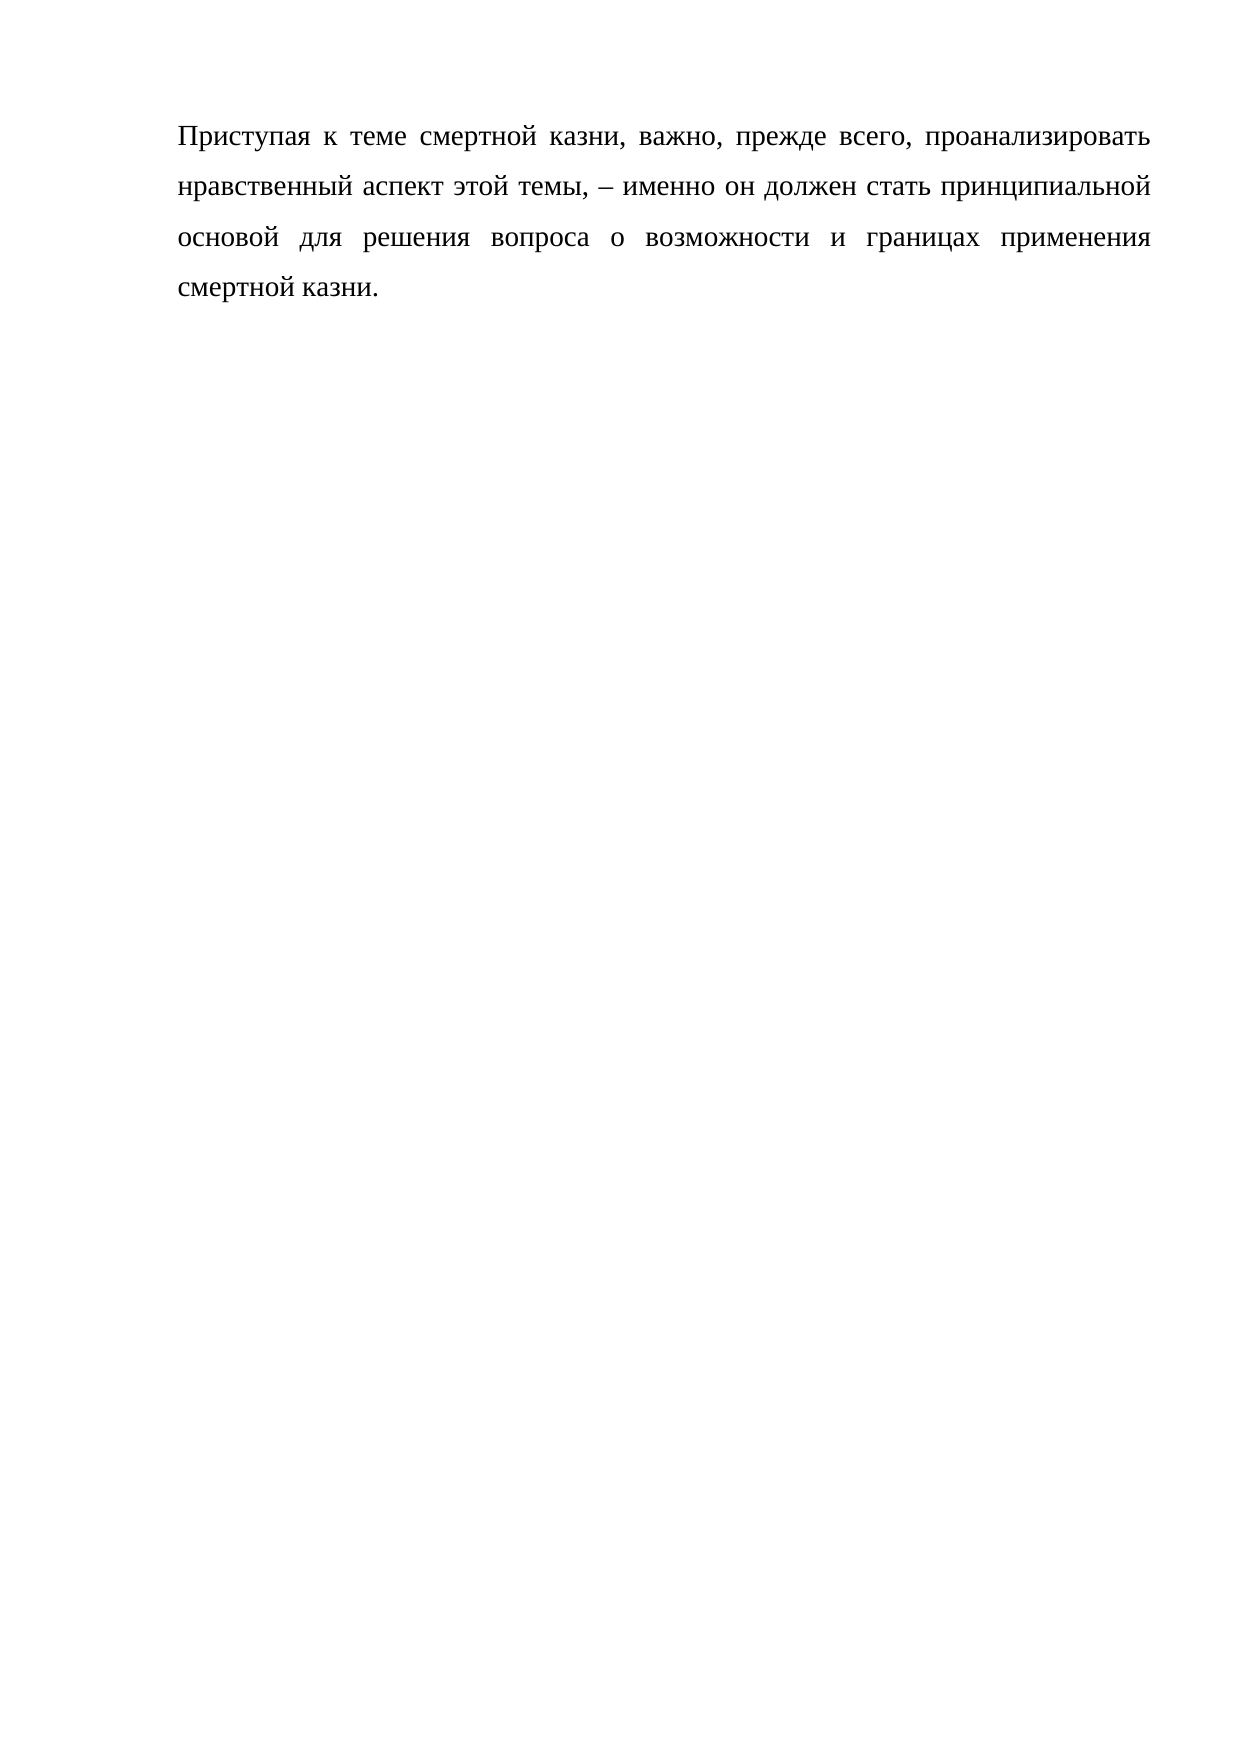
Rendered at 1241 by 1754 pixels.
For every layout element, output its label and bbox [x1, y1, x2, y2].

text [177, 118, 1152, 303]
